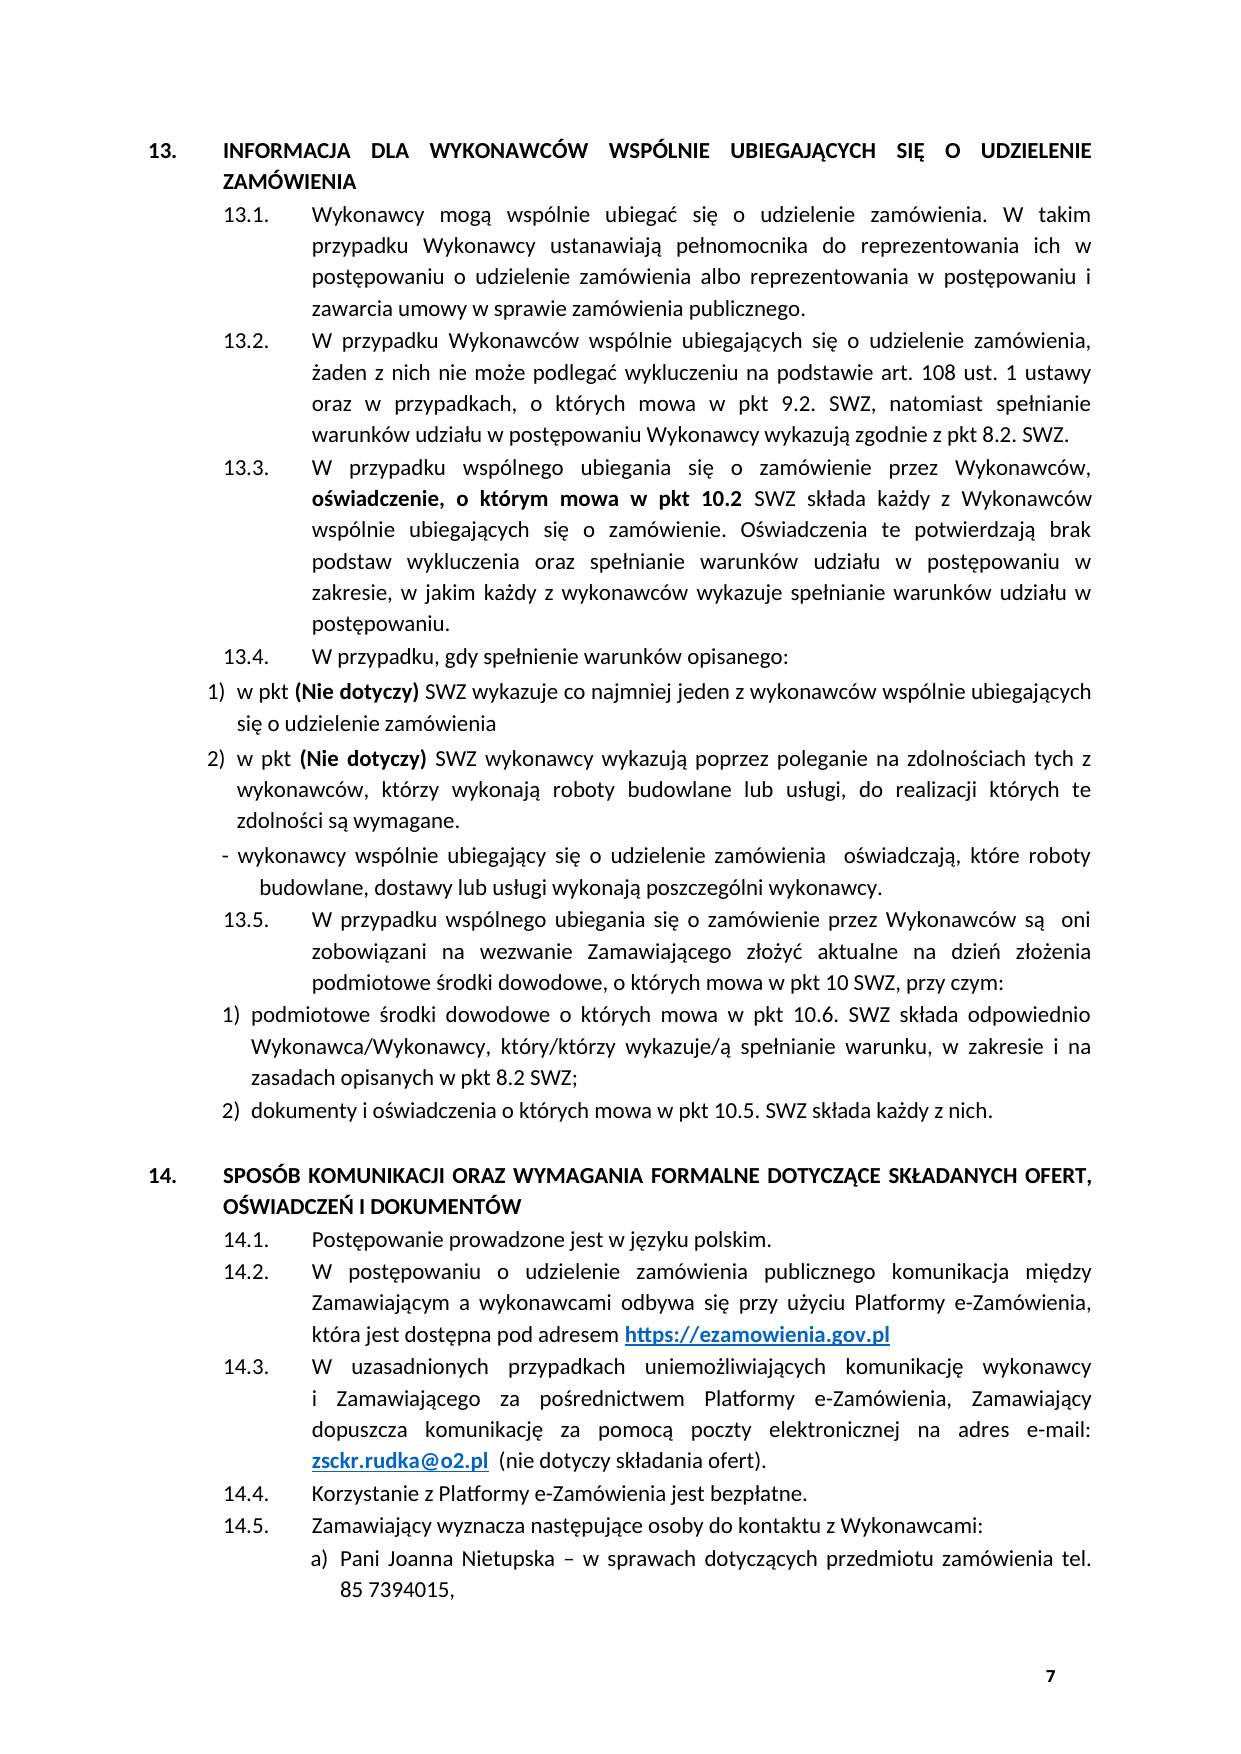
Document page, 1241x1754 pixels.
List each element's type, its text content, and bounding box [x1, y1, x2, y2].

list W przypadku Wykonawców wspólnie ubiegających się o udzielenie zamówienia, żaden z nich nie może podlegać wykluczeniu na podstawie art. 108 ust. 1 ustawy oraz w przypadkach, o których mowa w pkt 9.2. SWZ, natomiast spełnianie warunków udziału w postępowaniu Wykonawcy wykazują zgodnie z pkt 8.2. SWZ. [223, 326, 1093, 448]
list W przypadku, gdy spełnienie warunków opisanego: [223, 642, 1093, 670]
list W postępowaniu o udzielenie zamówienia publicznego komunikacja między Zamawiającym a wykonawcami odbywa się przy użyciu Platformy e-Zamówienia, która jest dostępna pod adresem https://ezamowienia.gov.pl [223, 1257, 1093, 1348]
list dokumenty i oświadczenia o których mowa w pkt 10.5. SWZ składa każdy z nich. [222, 1096, 1093, 1124]
list W uzasadnionych przypadkach uniemożliwiających komunikację wykonawcy i Zamawiającego za pośrednictwem Platformy e-Zamówienia, Zamawiający dopuszcza komunikację za pomocą poczty elektronicznej na adres e-mail: zsckr.rudka@o2.pl (nie dotyczy składania ofert). [223, 1352, 1093, 1474]
text - wykonawcy wspólnie ubiegający się o udzielenie zamówienia oświadczają, które roboty budowlane, dostawy lub usługi wykonają poszczególni wykonawcy. [222, 842, 1093, 901]
list Zamawiający wyznacza następujące osoby do kontaktu z Wykonawcami: [223, 1511, 1093, 1539]
list SPOSÓB KOMUNIKACJI ORAZ WYMAGANIA FORMALNE DOTYCZĄCE SKŁADANYCH OFERT, OŚWIADCZEŃ I DOKUMENTÓW [148, 1161, 1093, 1220]
list Pani Joanna Nietupska – w sprawach dotyczących przedmiotu zamówienia tel. 85 7394015, [310, 1544, 1093, 1603]
list W przypadku wspólnego ubiegania się o zamówienie przez Wykonawców, oświadczenie, o którym mowa w pkt 10.2 SWZ składa każdy z Wykonawców wspólnie ubiegających się o zamówienie. Oświadczenia te potwierdzają brak podstaw wykluczenia oraz spełnianie warunków udziału w postępowaniu w zakresie, w jakim każdy z wykonawców wykazuje spełnianie warunków udziału w postępowaniu. [223, 453, 1093, 638]
list Wykonawcy mogą wspólnie ubiegać się o udzielenie zamówienia. W takim przypadku Wykonawcy ustanawiają pełnomocnika do reprezentowania ich w postępowaniu o udzielenie zamówienia albo reprezentowania w postępowaniu i zawarcia umowy w sprawie zamówienia publicznego. [223, 200, 1093, 322]
list W przypadku wspólnego ubiegania się o zamówienie przez Wykonawców są oni zobowiązani na wezwanie Zamawiającego złożyć aktualne na dzień złożenia podmiotowe środki dowodowe, o których mowa w pkt 10 SWZ, przy czym: [223, 905, 1093, 996]
list Postępowanie prowadzone jest w języku polskim. [223, 1225, 1093, 1253]
list INFORMACJA DLA WYKONAWCÓW WSPÓLNIE UBIEGAJĄCYCH SIĘ O UDZIELENIE ZAMÓWIENIA [148, 136, 1093, 195]
list podmiotowe środki dowodowe o których mowa w pkt 10.6. SWZ składa odpowiednio Wykonawca/Wykonawcy, który/którzy wykazuje/ą spełnianie warunku, w zakresie i na zasadach opisanych w pkt 8.2 SWZ; [222, 1001, 1093, 1091]
list w pkt (Nie dotyczy) SWZ wykonawcy wykazują poprzez poleganie na zdolnościach tych z wykonawców, którzy wykonają roboty budowlane lub usługi, do realizacji których te zdolności są wymagane. [207, 744, 1093, 835]
list Korzystanie z Platformy e-Zamówienia jest bezpłatne. [223, 1479, 1093, 1507]
list w pkt (Nie dotyczy) SWZ wykazuje co najmniej jeden z wykonawców wspólnie ubiegających się o udzielenie zamówienia [207, 677, 1093, 737]
